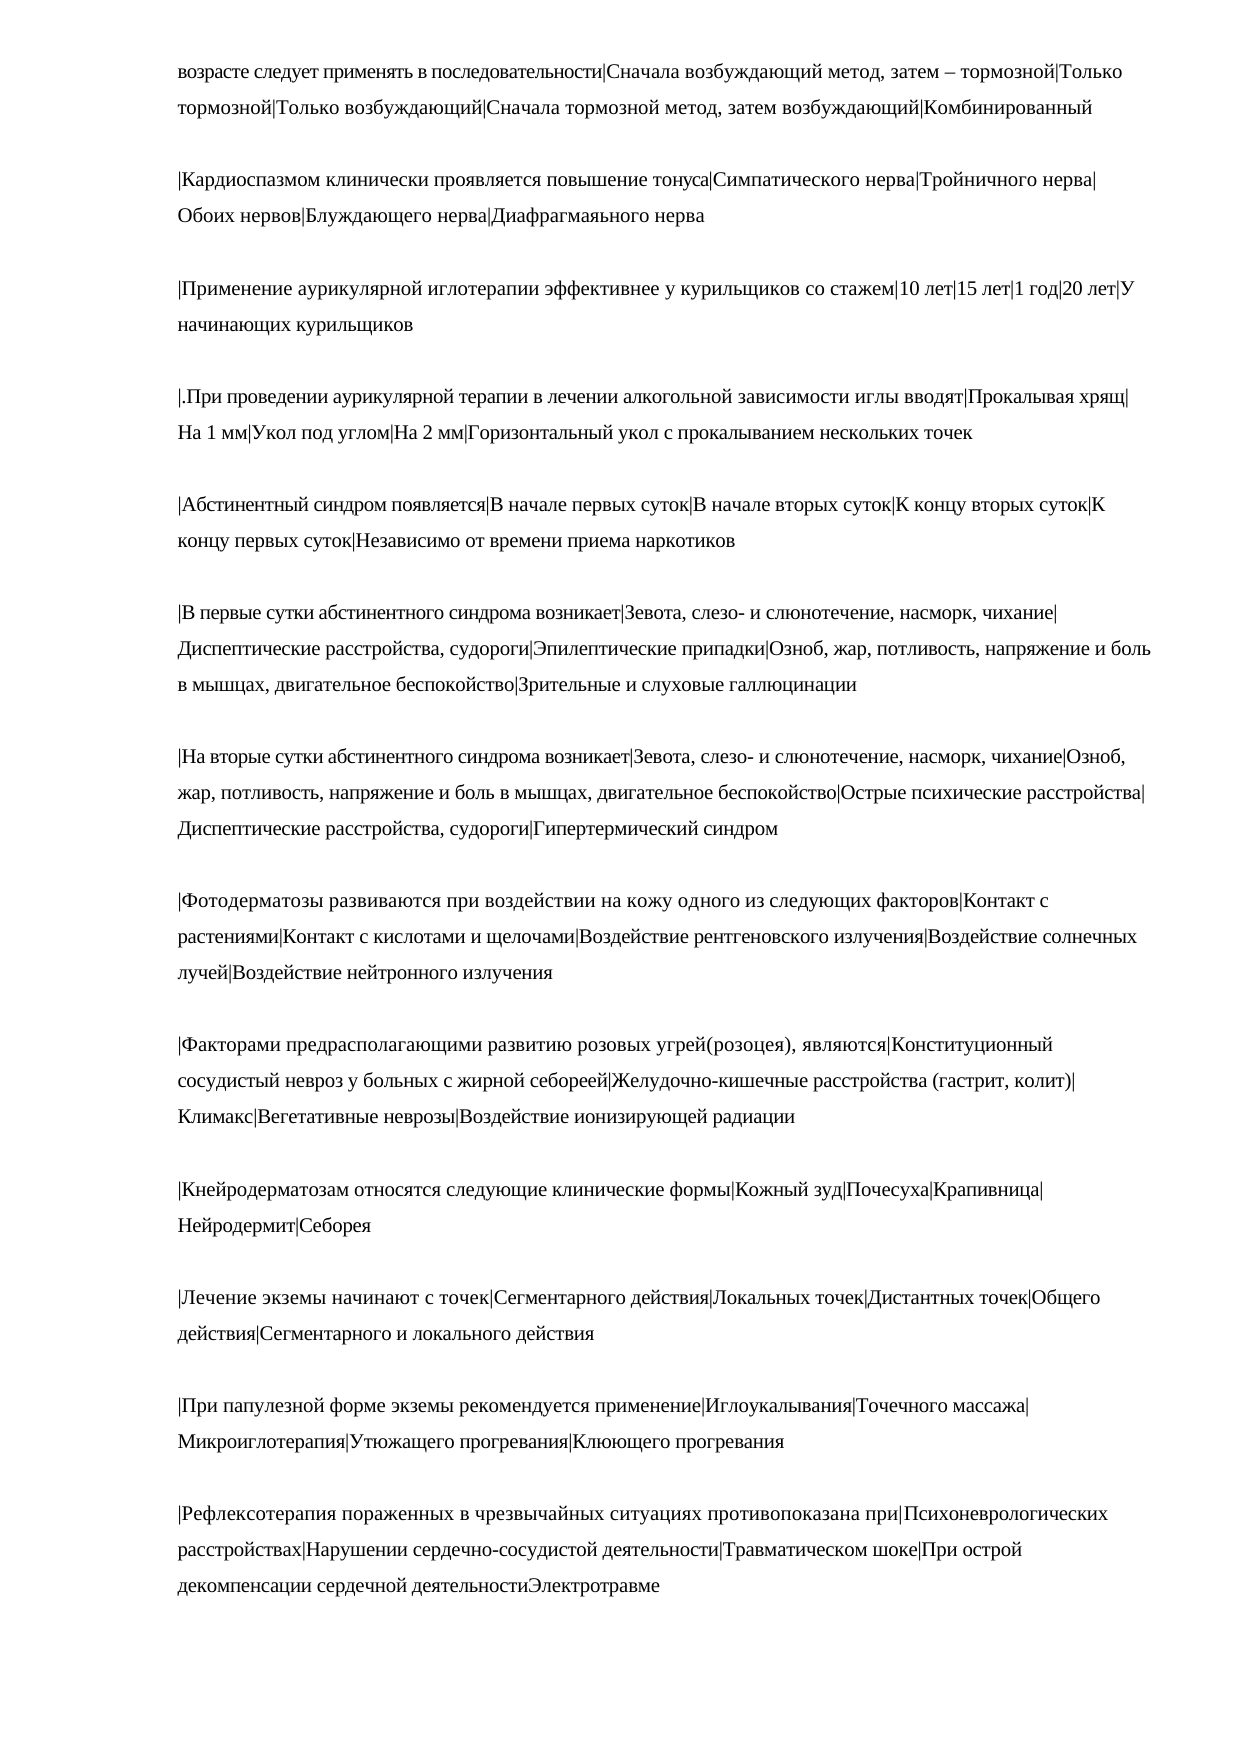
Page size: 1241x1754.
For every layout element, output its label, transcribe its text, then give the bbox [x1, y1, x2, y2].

text |В первые сутки абстинентного синдрома возникает|Зевота, слезо- и слюнотечение, насморк, чихание|Диспептические расстройства, судороги|Эпилептические припадки|Озноб, жар, потливость, напряжение и боль в мышцах, двигательное беспокойство|Зрительные и слуховые галлюцинации [177, 600, 1152, 696]
text |Лечение экземы начинают с точек|Сегментарного действия|Локальных точек|Дистантных точек|Общего действия|Сегментарного и локального действия [177, 1284, 1152, 1345]
text |Фотодерматозы развиваются при воздействии на кожу одного из следующих факторов|Контакт с растениями|Контакт с кислотами и щелочами|Воздействие рентгеновского излучения|Воздействие солнечных лучей|Воздействие нейтронного излучения [177, 888, 1152, 984]
text |При папулезной форме экземы рекомендуется применение|Иглоукалывания|Точечного массажа|Микроиглотерапия|Утюжащего прогревания|Клюющего прогревания [177, 1393, 1152, 1453]
text |Кнейродерматозам относятся следующие клинические формы|Кожный зуд|Почесуха|Крапивница|Нейродермит|Себорея [177, 1176, 1152, 1237]
text |На вторые сутки абстинентного синдрома возникает|Зевота, слезо- и слюнотечение, насморк, чихание|Озноб, жар, потливость, напряжение и боль в мышцах, двигательное беспокойство|Острые психические расстройства|Диспептические расстройства, судороги|Гипертермический синдром [177, 744, 1152, 840]
text |.При проведении аурикулярной терапии в лечении алкогольной зависимости иглы вводят|Прокалывая хрящ|На 1 мм|Укол под углом|На 2 мм|Горизонтальный укол с прокалыванием нескольких точек [177, 383, 1152, 444]
text |Абстинентный синдром появляется|В начале первых суток|В начале вторых суток|К концу вторых суток|К концу первых суток|Независимо от времени приема наркотиков [177, 492, 1152, 552]
text |Рефлексотерапия пораженных в чрезвычайных ситуациях противопоказана при|Психоневрологических расстройствах|Нарушении сердечно-сосудистой деятельности|Травматическом шоке|При острой декомпенсации сердечной деятельностиЭлектротравме [177, 1501, 1152, 1597]
text |Факторами предрасполагающими развитию розовых угрей(розоцея), являются|Конституционный сосудистый невроз у больных с жирной себореей|Желудочно-кишечные расстройства (гастрит, колит)|Климакс|Вегетативные неврозы|Воздействие ионизирующей радиации [177, 1032, 1152, 1128]
text |Кардиоспазмом клинически проявляется повышение тонуса|Симпатического нерва|Тройничного нерва|Обоих нервов|Блуждающего нерва|Диафрагмаяьного нерва [177, 167, 1152, 227]
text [177, 59, 1152, 119]
text |Применение аурикулярной иглотерапии эффективнее у курильщиков со стажем|10 лет|15 лет|1 год|20 лет|У начинающих курильщиков [177, 275, 1152, 336]
